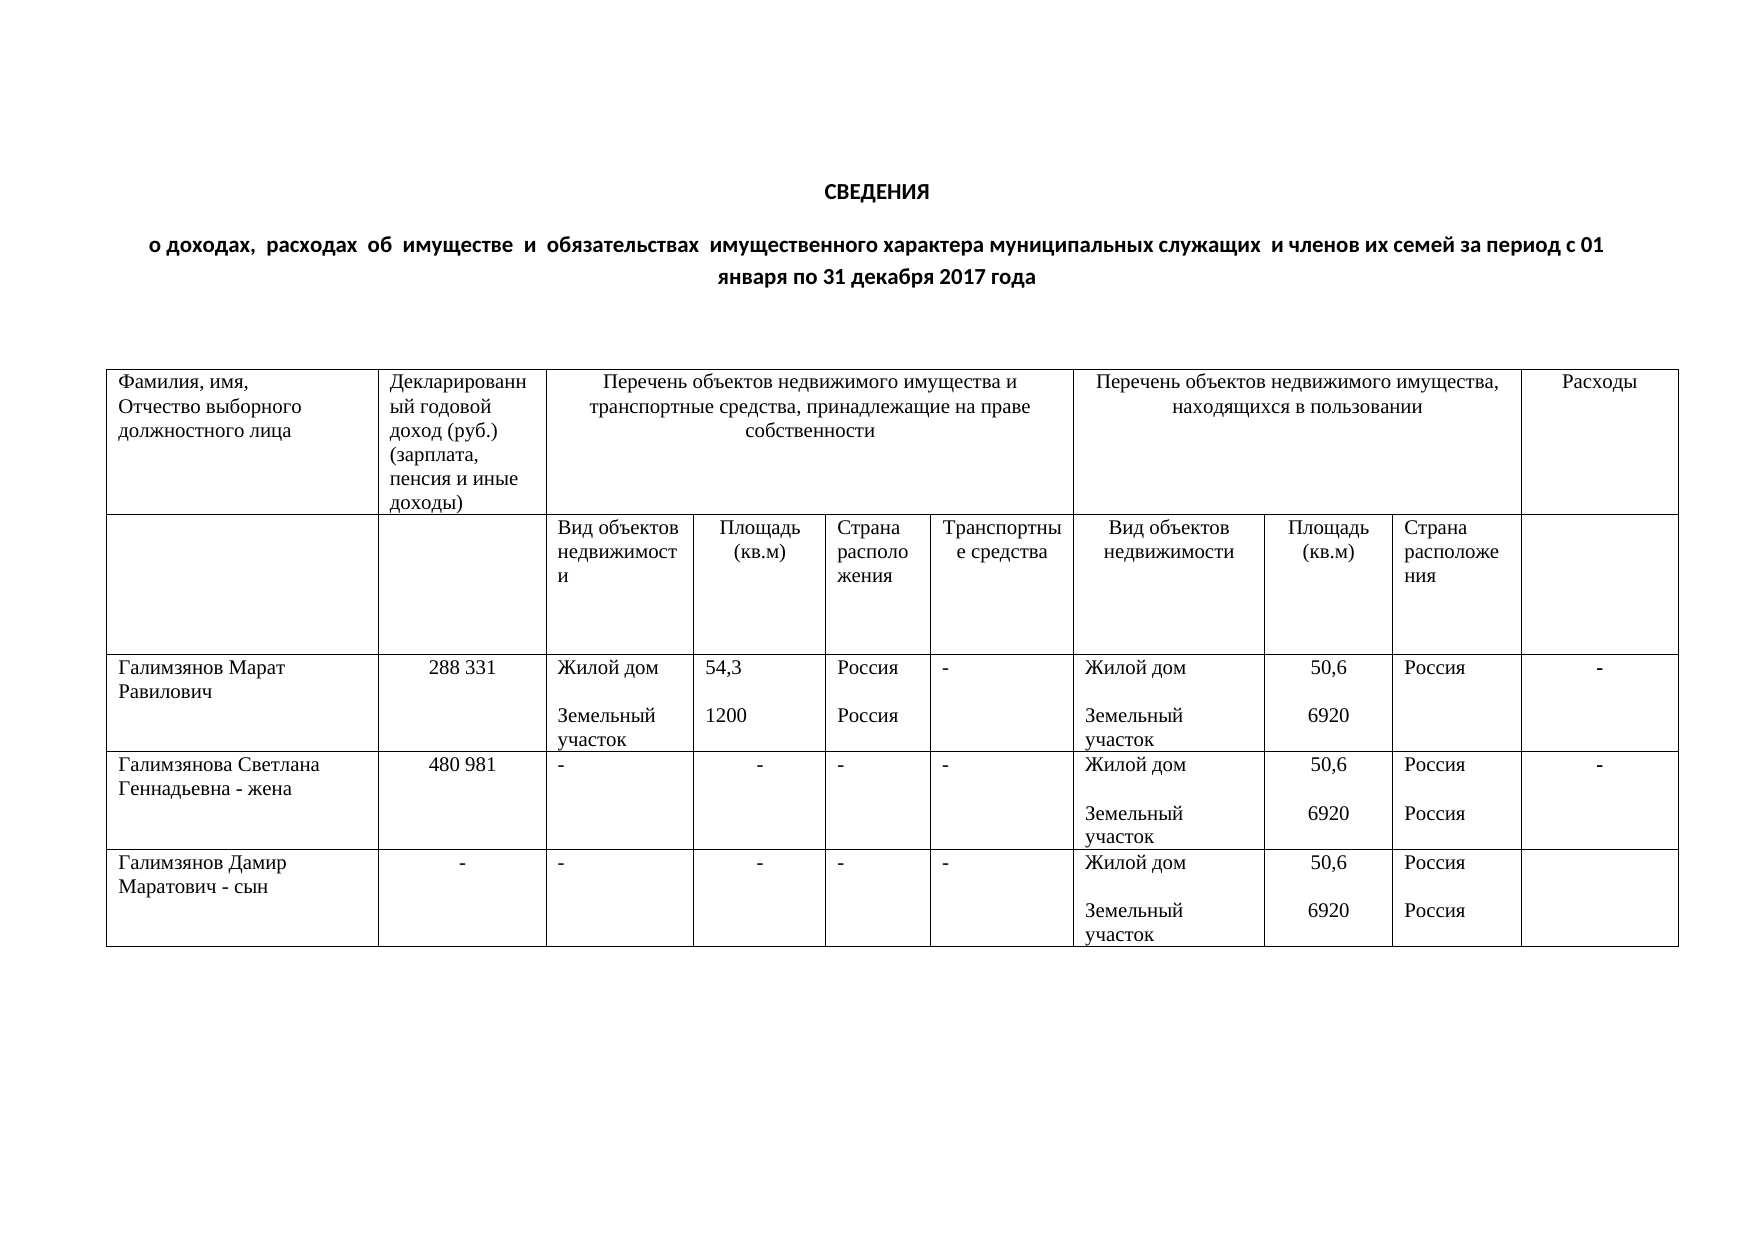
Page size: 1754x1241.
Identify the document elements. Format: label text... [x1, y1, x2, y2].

table_cell [1522, 515, 1678, 654]
table_cell 50,6 6920 [1265, 655, 1392, 751]
table_cell - [694, 850, 825, 946]
text о доходах, расходах об имуществе и обязательствах имущественного характера муниципальных служащих и членов их семей за период с 01 января по 31 декабря 2017 года [118, 230, 1636, 290]
table_cell 54,3 1200 [694, 655, 825, 751]
table_cell - [826, 850, 930, 946]
table_cell - [547, 752, 693, 848]
table_cell - [931, 752, 1073, 848]
table_header Фамилия, имя, Отчество выборного должностного лица [107, 370, 378, 514]
table_cell - [694, 752, 825, 848]
table_cell Россия Россия [826, 655, 930, 751]
table_cell 480 981 [379, 752, 546, 848]
table_cell - [547, 850, 693, 946]
table_cell Россия Россия [1393, 850, 1521, 946]
table_cell 50,6 6920 [1265, 850, 1392, 946]
table_cell Жилой дом Земельный участок [1074, 655, 1264, 751]
table_cell Галимзянова Светлана Геннадьевна - жена [107, 752, 378, 848]
table_cell Россия [1393, 655, 1521, 751]
table_cell Жилой дом Земельный участок [547, 655, 693, 751]
table_cell 50,6 6920 [1265, 752, 1392, 848]
table_cell Галимзянов Марат Равилович [107, 655, 378, 751]
table_header Перечень объектов недвижимого имущества и транспортные средства, принадлежащие на праве собственности [547, 370, 1073, 514]
table_cell Жилой дом Земельный участок [1074, 850, 1264, 946]
table_cell Жилой дом Земельный участок [1074, 752, 1264, 848]
table_header Расходы [1522, 370, 1678, 514]
table_cell Галимзянов Дамир Маратович - сын [107, 850, 378, 946]
table_cell Страна расположения [826, 515, 930, 654]
text СВЕДЕНИЯ [118, 177, 1636, 205]
table_cell [107, 515, 378, 654]
table_cell Площадь (кв.м) [694, 515, 825, 654]
table_cell [379, 515, 546, 654]
table_cell - [1522, 655, 1678, 751]
table_cell - [826, 752, 930, 848]
table_header Декларированный годовой доход (руб.) (зарплата, пенсия и иные доходы) [379, 370, 546, 514]
table_cell 288 331 [379, 655, 546, 751]
table_cell Вид объектов недвижимости [547, 515, 693, 654]
table_cell - [1522, 752, 1678, 848]
table_header Перечень объектов недвижимого имущества, находящихся в пользовании [1074, 370, 1521, 514]
table_cell - [379, 850, 546, 946]
table_cell Площадь (кв.м) [1265, 515, 1392, 654]
table_cell [1522, 850, 1678, 946]
table_cell Страна расположения [1393, 515, 1521, 654]
table_cell Транспортные средства [931, 515, 1073, 654]
table_cell - [931, 655, 1073, 751]
table_cell Вид объектов недвижимости [1074, 515, 1264, 654]
table_cell - [931, 850, 1073, 946]
table_cell Россия Россия [1393, 752, 1521, 848]
